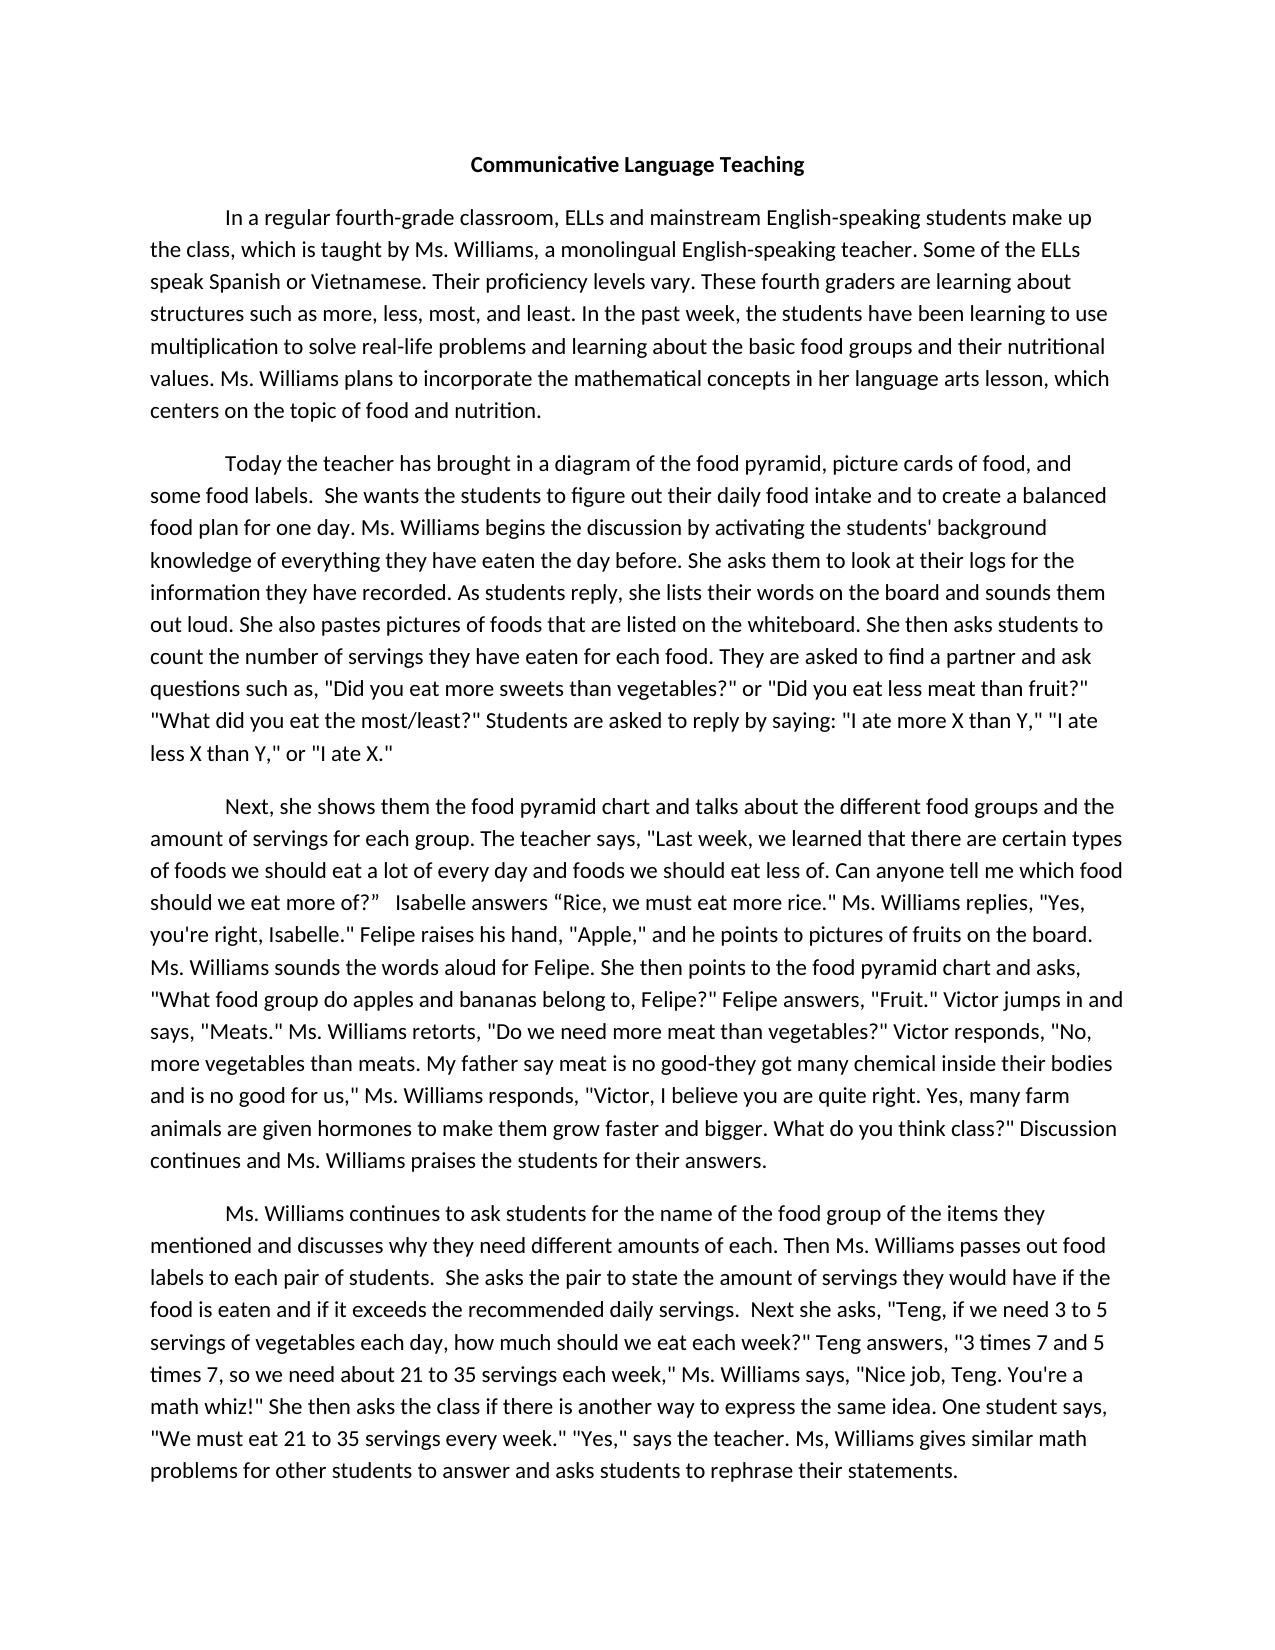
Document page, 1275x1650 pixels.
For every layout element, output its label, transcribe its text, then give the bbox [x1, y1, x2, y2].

text Today the teacher has brought in a diagram of the food pyramid, picture cards of food, and some food labels. She wants the students to figure out their daily food intake and to create a balanced food plan for one day. Ms. Williams begins the discussion by activating the students' background knowledge of everything they have eaten the day before. She asks them to look at their logs for the information they have recorded. As students reply, she lists their words on the board and sounds them out loud. She also pastes pictures of foods that are listed on the whiteboard. She then asks students to count the number of servings they have eaten for each food. They are asked to find a partner and ask questions such as, "Did you eat more sweets than vegetables?" or "Did you eat less meat than fruit?" "What did you eat the most/least?" Students are asked to reply by saying: "I ate more X than Y," "I ate less X than Y," or "I ate X." [150, 449, 1125, 767]
text Ms. Williams continues to ask students for the name of the food group of the items they mentioned and discusses why they need different amounts of each. Then Ms. Williams passes out food labels to each pair of students. She asks the pair to state the amount of servings they would have if the food is eaten and if it exceeds the recommended daily servings. Next she asks, "Teng, if we need 3 to 5 servings of vegetables each day, how much should we eat each week?" Teng answers, "3 times 7 and 5 times 7, so we need about 21 to 35 servings each week," Ms. Williams says, "Nice job, Teng. You're a math whiz!" She then asks the class if there is another way to express the same idea. One student says, "We must eat 21 to 35 servings every week." "Yes," says the teacher. Ms, Williams gives similar math problems for other students to answer and asks students to rephrase their statements. [150, 1199, 1125, 1484]
text Next, she shows them the food pyramid chart and talks about the different food groups and the amount of servings for each group. The teacher says, "Last week, we learned that there are certain types of foods we should eat a lot of every day and foods we should eat less of. Can anyone tell me which food should we eat more of?” Isabelle answers “Rice, we must eat more rice." Ms. Williams replies, "Yes, you're right, Isabelle." Felipe raises his hand, "Apple," and he points to pictures of fruits on the board. Ms. Williams sounds the words aloud for Felipe. She then points to the food pyramid chart and asks, "What food group do apples and bananas belong to, Felipe?" Felipe answers, "Fruit." Victor jumps in and says, "Meats." Ms. Williams retorts, "Do we need more meat than vegetables?" Victor responds, "No, more vegetables than meats. My father say meat is no good-they got many chemical inside their bodies and is no good for us," Ms. Williams responds, "Victor, I believe you are quite right. Yes, many farm animals are given hormones to make them grow faster and bigger. What do you think class?" Discussion continues and Ms. Williams praises the students for their answers. [150, 792, 1125, 1174]
text In a regular fourth-grade classroom, ELLs and mainstream English-speaking students make up the class, which is taught by Ms. Williams, a monolingual English-speaking teacher. Some of the ELLs speak Spanish or Vietnamese. Their proficiency levels vary. These fourth graders are learning about structures such as more, less, most, and least. In the past week, the students have been learning to use multiplication to solve real-life problems and learning about the basic food groups and their nutritional values. Ms. Williams plans to incorporate the mathematical concepts in her language arts lesson, which centers on the topic of food and nutrition. [150, 203, 1125, 424]
text Communicative Language Teaching [150, 150, 1125, 178]
